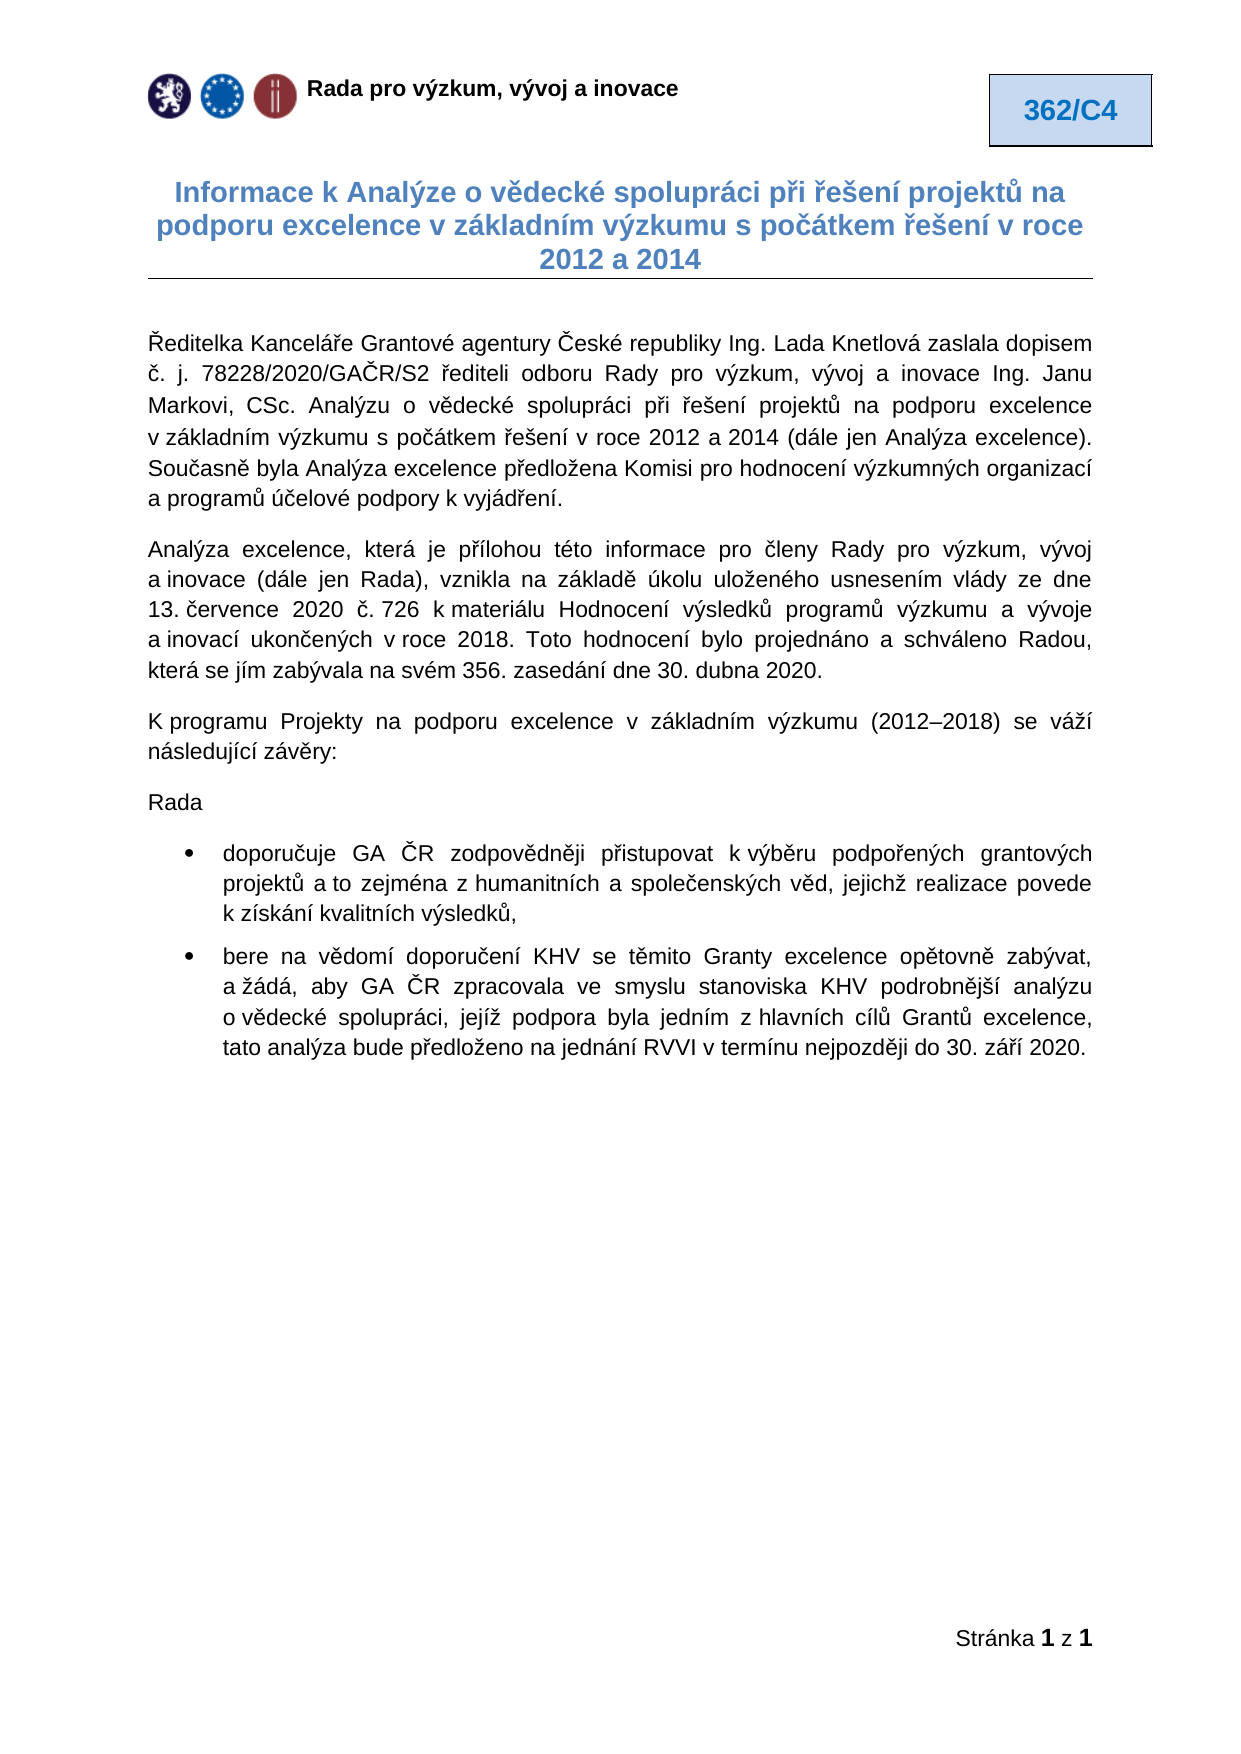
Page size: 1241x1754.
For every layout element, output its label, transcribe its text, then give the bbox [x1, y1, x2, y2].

picture [147, 73, 298, 120]
text Analýza excelence, která je přílohou této informace pro členy Rady pro výzkum, vývoj a inovace (dále jen Rada), vznikla na základě úkolu uloženého usnesením vlády ze dne 13. července 2020 č. 726 k materiálu Hodnocení výsledků programů výzkumu a vývoje a inovací ukončených v roce 2018. Toto hodnocení bylo projednáno a schváleno Radou, která se jím zabývala na svém 356. zasedání dne 30. dubna 2020. [148, 536, 1093, 683]
text K programu Projekty na podporu excelence v základním výzkumu (2012–2018) se váží následující závěry: [148, 708, 1093, 764]
list bere na vědomí doporučení KHV se těmito Granty excelence opětovně zabývat, a žádá, aby GA ČR zpracovala ve smyslu stanoviska KHV podrobnější analýzu o vědecké spolupráci, jejíž podpora byla jedním z hlavních cílů Grantů excelence, tato analýza bude předloženo na jednání RVVI v termínu nejpozději do 30. září 2020. [185, 943, 1093, 1060]
list doporučuje GA ČR zodpovědněji přistupovat k výběru podpořených grantových projektů a to zejména z humanitních a společenských věd, jejichž realizace povede k získání kvalitních výsledků, [185, 840, 1093, 927]
subtitle Informace k Analýze o vědecké spolupráci při řešení projektů na podporu excelence v základním výzkumu s počátkem řešení v roce 2012 a 2014 [148, 175, 1093, 278]
text Rada [148, 789, 1093, 815]
text Ředitelka Kanceláře Grantové agentury České republiky Ing. Lada Knetlová zaslala dopisem č. j. 78228/2020/GAČR/S2 řediteli odboru Rady pro výzkum, vývoj a inovace Ing. Janu Markovi, CSc. Analýzu o vědecké spolupráci při řešení projektů na podporu excelence v základním výzkumu s počátkem řešení v roce 2012 a 2014 (dále jen Analýza excelence). Současně byla Analýza excelence předložena Komisi pro hodnocení výzkumných organizací a programů účelové podpory k vyjádření. [148, 330, 1093, 511]
